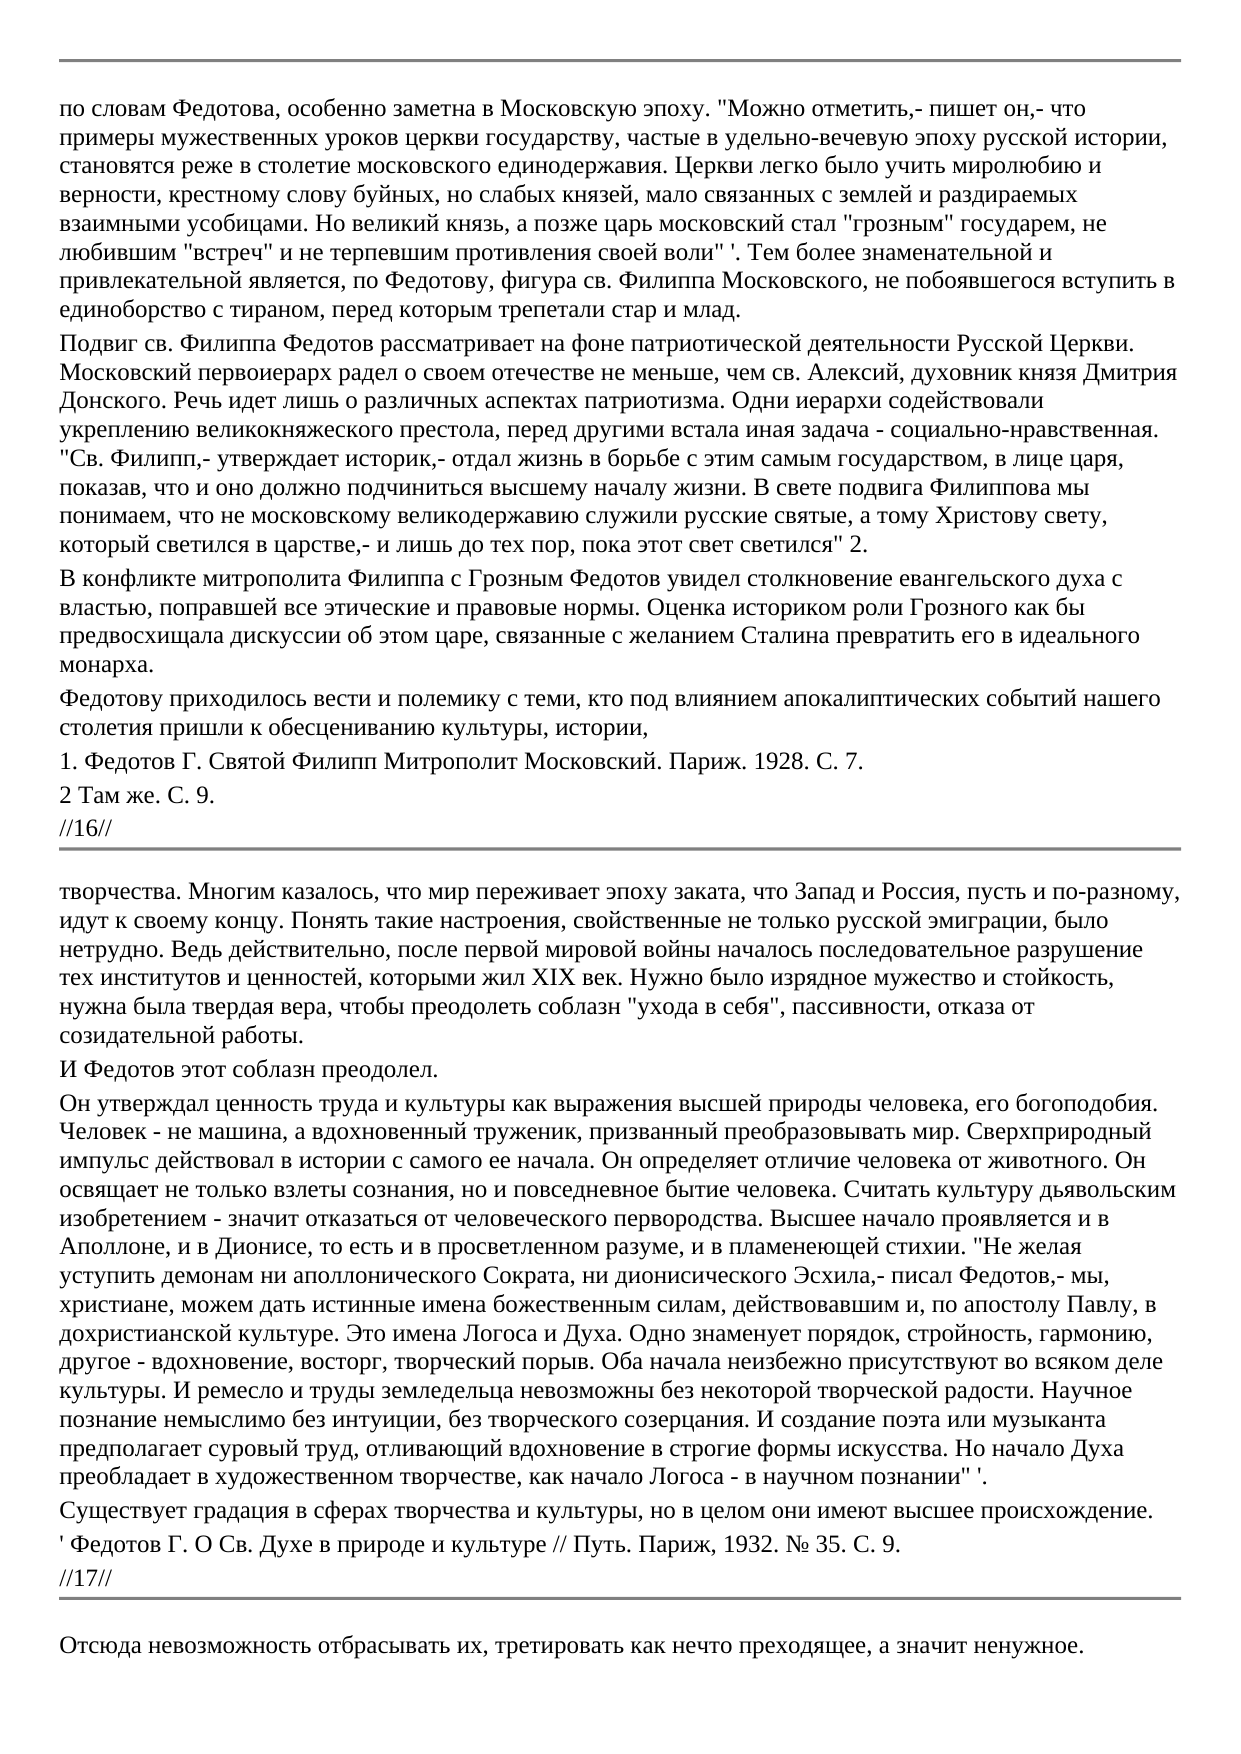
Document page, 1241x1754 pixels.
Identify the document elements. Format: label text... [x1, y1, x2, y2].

text //17// [59, 1563, 1181, 1592]
text Он утверждал ценность труда и культуры как выражения высшей природы человека, его богоподобия. Человек - не машина, а вдохновенный труженик, призванный преобразовывать мир. Сверхприродный импульс действовал в истории с самого ее начала. Он определяет отличие человека от животного. Он освящает не только взлеты сознания, но и повседневное бытие человека. Считать культуру дьявольским изобретением - значит отказаться от человеческого первородства. Высшее начало проявляется и в Аполлоне, и в Дионисе, то есть и в просветленном разуме, и в пламенеющей стихии. "Не желая уступить демонам ни аполлонического Сократа, ни дионисического Эсхила,- писал Федотов,- мы, христиане, можем дать истинные имена божественным силам, действовавшим и, по апостолу Павлу, в дохристианской культуре. Это имена Логоса и Духа. Одно знаменует порядок, стройность, гармонию, другое - вдохновение, восторг, творческий порыв. Оба начала неизбежно присутствуют во всяком деле культуры. И ремесло и труды земледельца невозможны без некоторой творческой радости. Научное познание немыслимо без интуиции, без творческого созерцания. И создание поэта или музыканта предполагает суровый труд, отливающий вдохновение в строгие формы искусства. Но начало Духа преобладает в художественном творчестве, как начало Логоса - в научном познании" '. [59, 1088, 1181, 1490]
text В конфликте митрополита Филиппа с Грозным Федотов увидел столкновение евангельского духа с властью, поправшей все этические и правовые нормы. Оценка историком роли Грозного как бы предвосхищала дискуссии об этом царе, связанные с желанием Сталина превратить его в идеального монарха. [59, 563, 1181, 678]
text 2 Там же. С. 9. [59, 780, 1181, 808]
text Существует градация в сферах творчества и культуры, но в целом они имеют высшее происхождение. [59, 1495, 1181, 1524]
text 1. Федотов Г. Святой Филипп Митрополит Московский. Париж. 1928. С. 7. [59, 746, 1181, 774]
text творчества. Многим казалось, что мир переживает эпоху заката, что Запад и Россия, пусть и по-разному, идут к своему концу. Понять такие настроения, свойственные не только русской эмиграции, было нетрудно. Ведь действительно, после первой мировой войны началось последовательное разрушение тех институтов и ценностей, которыми жил XIX век. Нужно было изрядное мужество и стойкость, нужна была твердая вера, чтобы преодолеть соблазн "ухода в себя", пассивности, отказа от созидательной работы. [59, 876, 1181, 1049]
text ' Федотов Г. О Св. Духе в природе и культуре // Путь. Париж, 1932. № 35. С. 9. [59, 1529, 1181, 1558]
text Федотову приходилось вести и полемику с теми, кто под влиянием апокалиптических событий нашего столетия пришли к обесцениванию культуры, истории, [59, 683, 1181, 741]
text И Федотов этот соблазн преодолел. [59, 1054, 1181, 1082]
text Подвиг св. Филиппа Федотов рассматривает на фоне патриотической деятельности Русской Церкви. Московский первоиерарх радел о своем отечестве не меньше, чем св. Алексий, духовник князя Дмитрия Донского. Речь идет лишь о различных аспектах патриотизма. Одни иерархи содействовали укреплению великокняжеского престола, перед другими встала иная задача - социально-нравственная. "Св. Филипп,- утверждает историк,- отдал жизнь в борьбе с этим самым государством, в лице царя, показав, что и оно должно подчиниться высшему началу жизни. В свете подвига Филиппова мы понимаем, что не московскому великодержавию служили русские святые, а тому Христову свету, который светился в царстве,- и лишь до тех пор, пока этот свет светился" 2. [59, 328, 1181, 558]
text Отсюда невозможность отбрасывать их, третировать как нечто преходящее, а значит ненужное. [59, 1631, 1181, 1659]
text по словам Федотова, особенно заметна в Московскую эпоху. "Можно отметить,- пишет он,- что примеры мужественных уроков церкви государству, частые в удельно-вечевую эпоху русской истории, становятся реже в столетие московского единодержавия. Церкви легко было учить миролюбию и верности, крестному слову буйных, но слабых князей, мало связанных с землей и раздираемых взаимными усобицами. Но великий князь, а позже царь московский стал "грозным" государем, не любившим "встреч" и не терпевшим противления своей воли" '. Тем более знаменательной и привлекательной является, по Федотову, фигура св. Филиппа Московского, не побоявшегося вступить в единоборство с тираном, перед которым трепетали стар и млад. [59, 93, 1181, 323]
text //16// [59, 813, 1181, 842]
